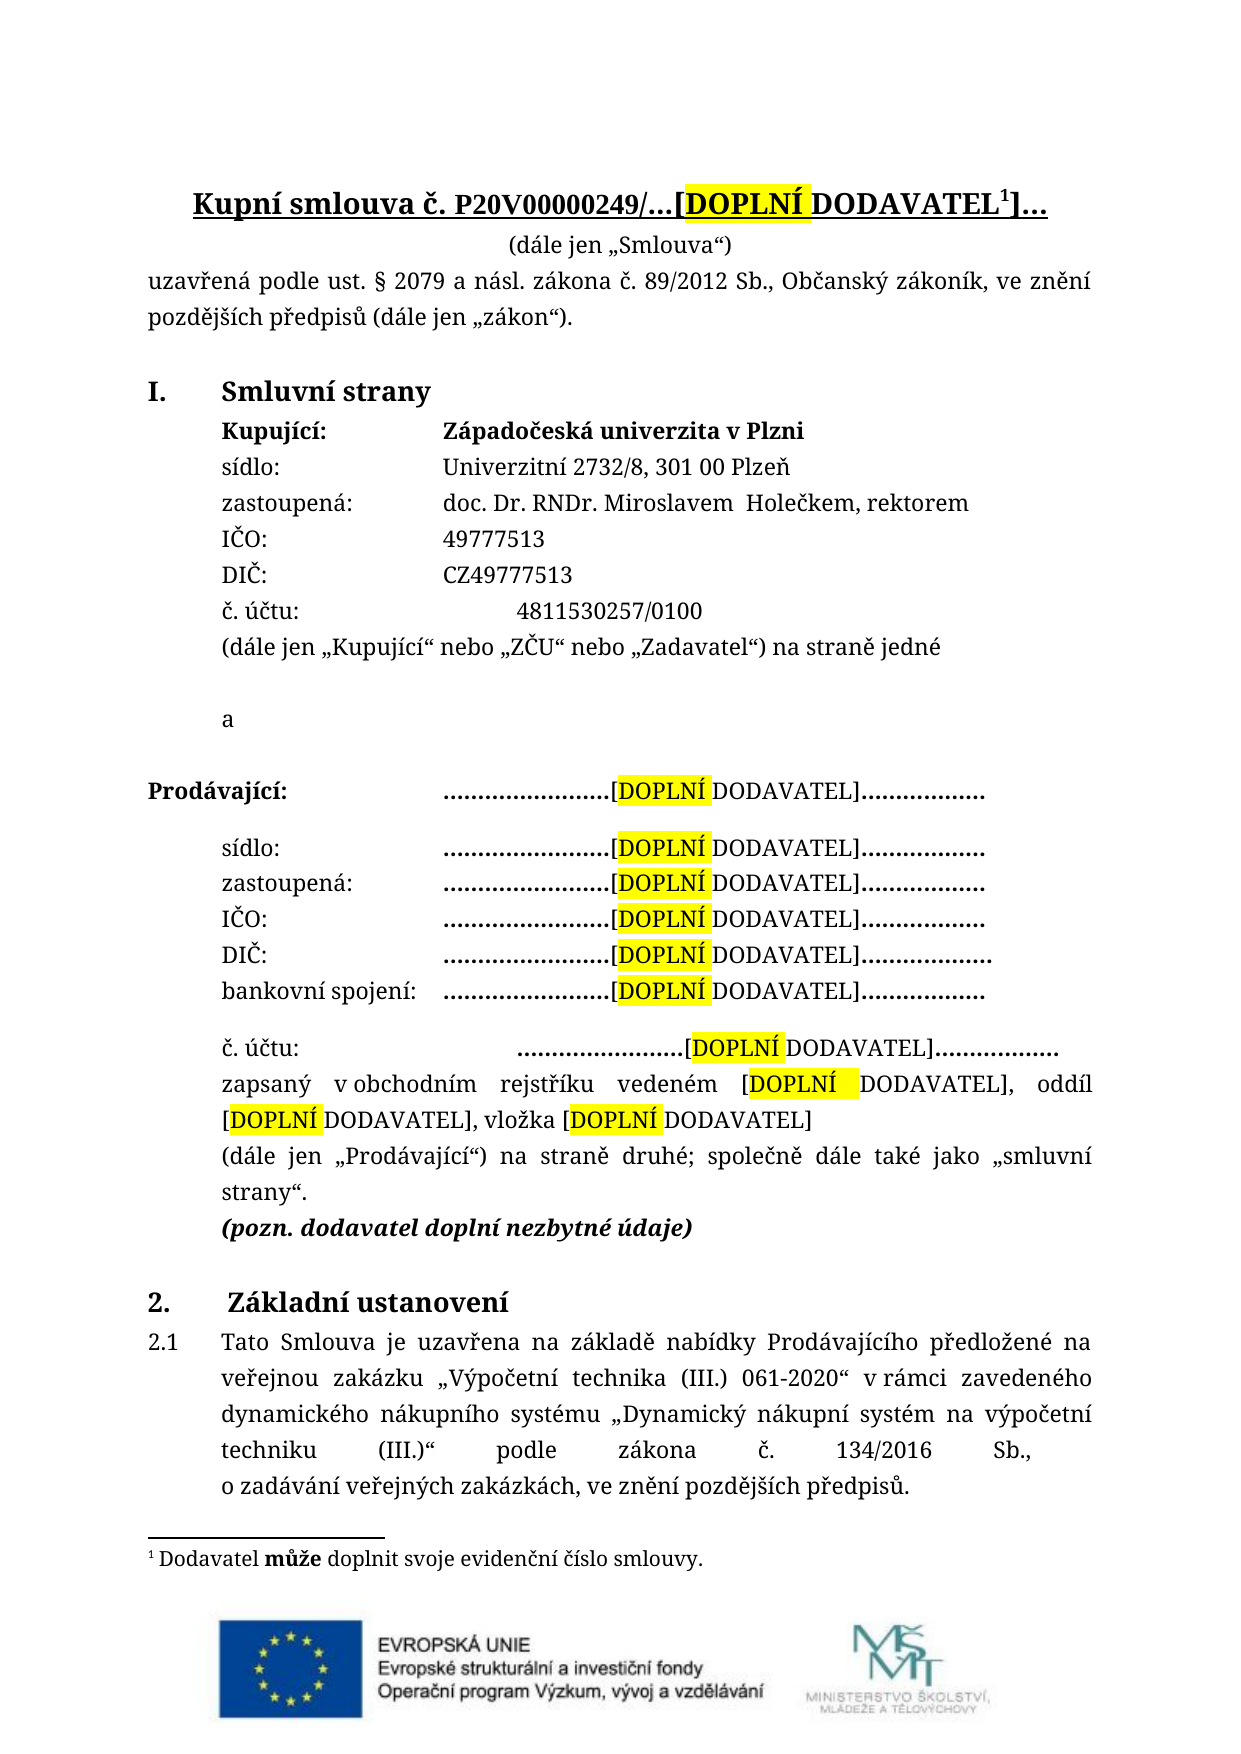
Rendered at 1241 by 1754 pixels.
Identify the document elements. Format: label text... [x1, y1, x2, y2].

text zastoupená: ……………………[DOPLNÍ DODAVATEL]……………… [221, 867, 1093, 899]
text I. Smluvní strany [148, 373, 1093, 410]
text DIČ: ……………………[DOPLNÍ DODAVATEL]………………. [712, 939, 1093, 971]
text bankovní spojení: ……………………[DOPLNÍ DODAVATEL]……………… [148, 975, 618, 1006]
text Kupující: Západočeská univerzita v Plzni [221, 415, 1093, 447]
text zapsaný v obchodním rejstříku vedeném [DOPLNÍ DODAVATEL], oddíl [DOPLNÍ DODAVATEL], vložka [DOPLNÍ DODAVATEL] [221, 1068, 1093, 1135]
text IČO: 49777513 [221, 523, 1093, 554]
text (pozn. dodavatel doplní nezbytné údaje) [148, 1212, 1093, 1243]
text DIČ: CZ49777513 [221, 559, 1093, 590]
text 2. Základní ustanovení [148, 1283, 1093, 1320]
text (dále jen „Kupující“ nebo „ZČU“ nebo „Zadavatel“) na straně jedné [221, 631, 1093, 662]
text (dále jen „Smlouva“) [148, 229, 1093, 260]
text IČO: ……………………[DOPLNÍ DODAVATEL]……………… [712, 903, 1093, 934]
text IČO: ……………………[DOPLNÍ DODAVATEL]……………… [221, 903, 618, 934]
text zastoupená: doc. Dr. RNDr. Miroslavem Holečkem, rektorem [221, 487, 1093, 518]
text sídlo: Univerzitní 2732/8, 301 00 Plzeň [221, 451, 1093, 482]
text uzavřená podle ust. § 2079 a násl. zákona č. 89/2012 Sb., Občanský zákoník, ve znění pozdějších předpisů (dále jen „zákon“). [148, 265, 1093, 332]
text č. účtu: ……………………[DOPLNÍ DODAVATEL]……………… [221, 1032, 692, 1063]
text Prodávající: ……………………[DOPLNÍ DODAVATEL]……………… [148, 775, 618, 806]
picture [147, 1572, 1068, 1754]
text DIČ: ……………………[DOPLNÍ DODAVATEL]………………. [221, 939, 618, 971]
text 2.1 Tato Smlouva je uzavřena na základě nabídky Prodávajícího předložené na veřejnou zakázku „Výpočetní technika (III.) 061-2020“ v rámci zavedeného dynamického nákupního systému „Dynamický nákupní systém na výpočetní techniku (III.)“ podle zákona č. 134/2016 Sb., o zadávání veřejných zakázkách, ve znění pozdějších předpisů. [148, 1326, 1093, 1501]
text sídlo: ……………………[DOPLNÍ DODAVATEL]……………… [712, 831, 1093, 863]
text Prodávající: ……………………[DOPLNÍ DODAVATEL]……………… [712, 775, 1093, 806]
text (dále jen „Prodávající“) na straně druhé; společně dále také jako „smluvní strany“. [221, 1140, 1093, 1207]
text bankovní spojení: ……………………[DOPLNÍ DODAVATEL]……………… [712, 975, 1093, 1006]
text č. účtu: 4811530257/0100 [221, 595, 1093, 626]
text a [221, 703, 1093, 734]
text č. účtu: ……………………[DOPLNÍ DODAVATEL]……………… [785, 1032, 1093, 1063]
text sídlo: ……………………[DOPLNÍ DODAVATEL]……………… [221, 831, 618, 863]
text Kupní smlouva č. P20V00000249/...[DOPLNÍ DODAVATEL]… [148, 183, 1093, 223]
